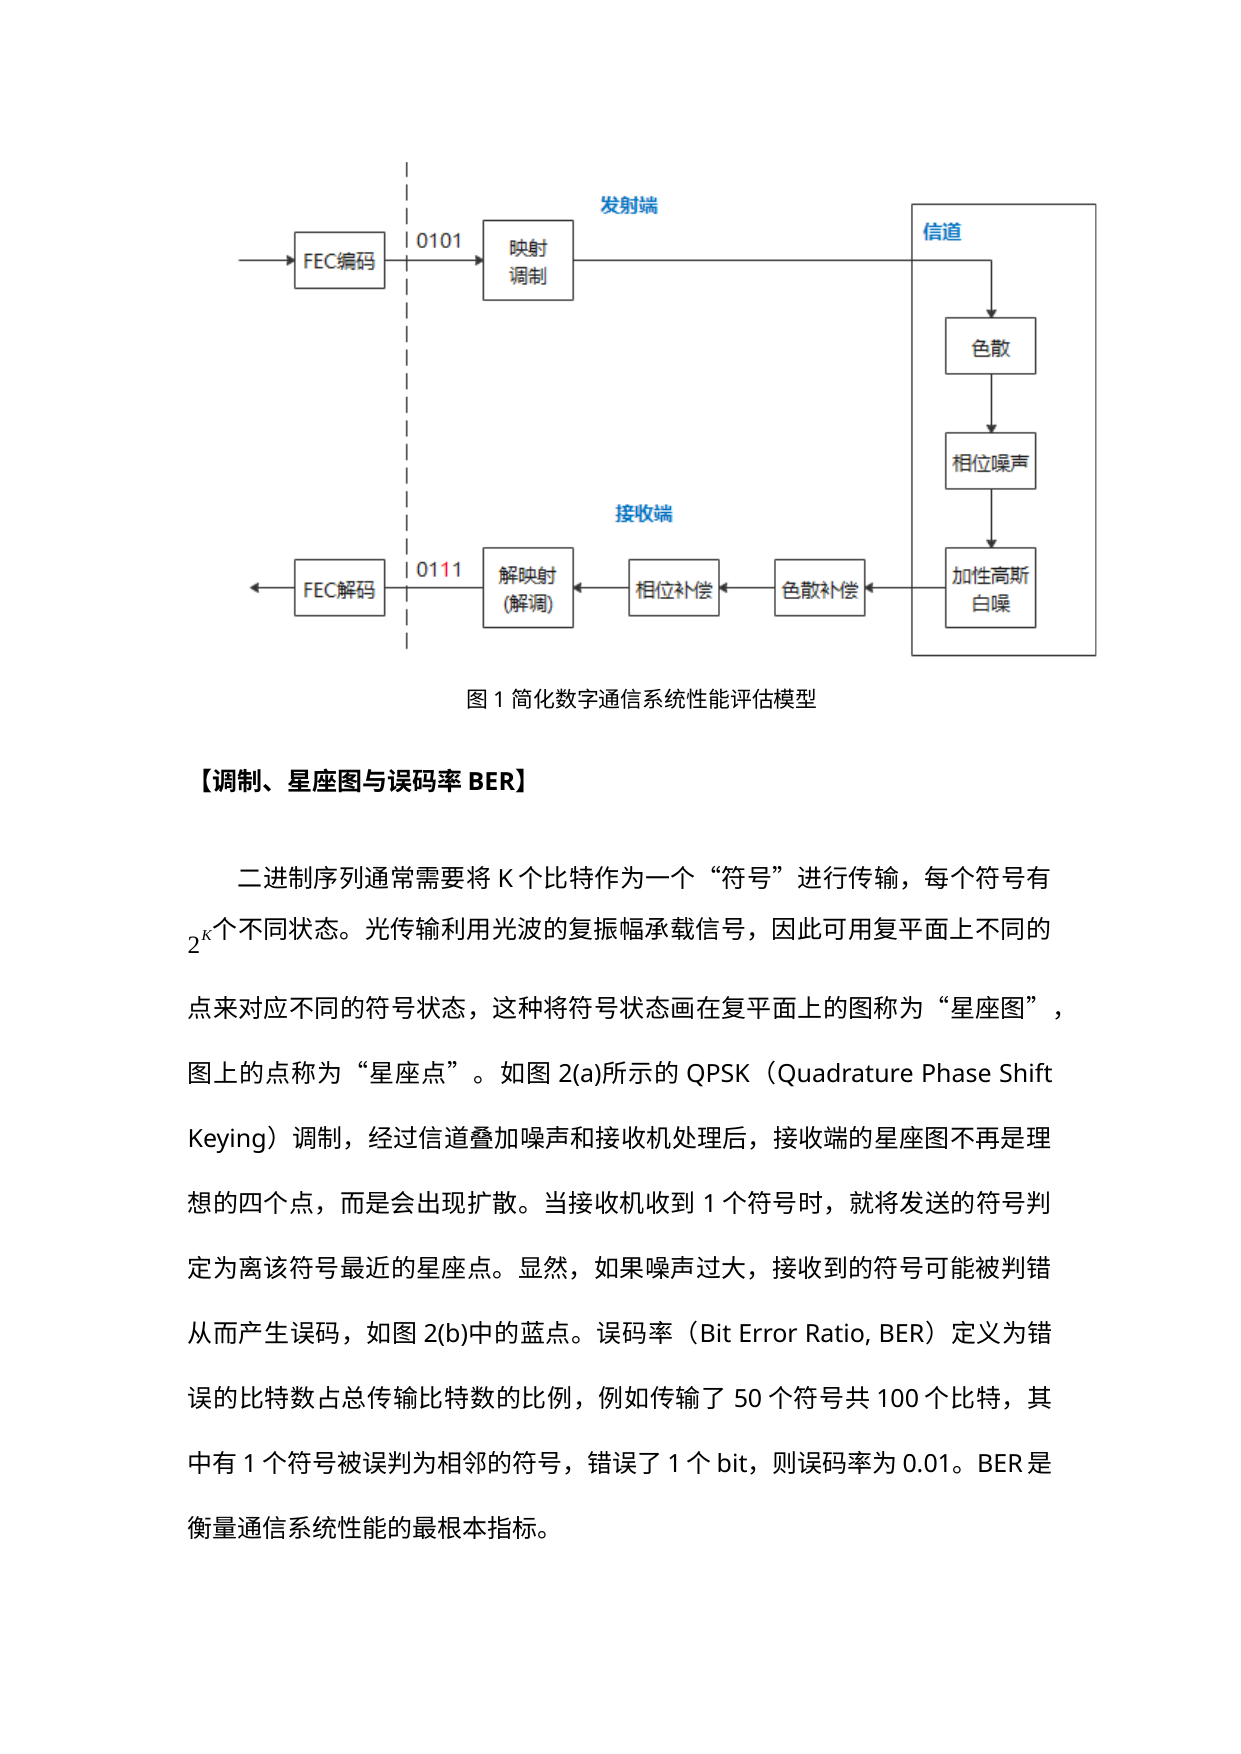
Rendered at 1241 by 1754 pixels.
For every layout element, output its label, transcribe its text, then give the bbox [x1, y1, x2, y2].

text 【调制、星座图与误码率BER】 [187, 747, 1053, 812]
text 图1 简化数字通信系统性能评估模型 [187, 682, 1053, 714]
text 二进制序列通常需要将K个比特作为一个“符号”进行传输，每个符号有个不同状态。光传输利用光波的复振幅承载信号，因此可用复平面上不同的点来对应不同的符号状态，这种将符号状态画在复平面上的图称为“星座图”，图上的点称为“星座点”。如图2(a)所示的QPSK（Quadrature Phase Shift Keying）调制，经过信道叠加噪声和接收机处理后，接收端的星座图不再是理想的四个点，而是会出现扩散。当接收机收到1个符号时，就将发送的符号判定为离该符号最近的星座点。显然，如果噪声过大，接收到的符号可能被判错从而产生误码，如图2(b)中的蓝点。误码率（Bit Error Ratio, BER）定义为错误的比特数占总传输比特数的比例，例如传输了50个符号共100个比特，其中有1个符号被误判为相邻的符号，错误了1个bit，则误码率为0.01。BER是衡量通信系统性能的最根本指标。 [187, 844, 1053, 1559]
picture [231, 162, 1097, 658]
